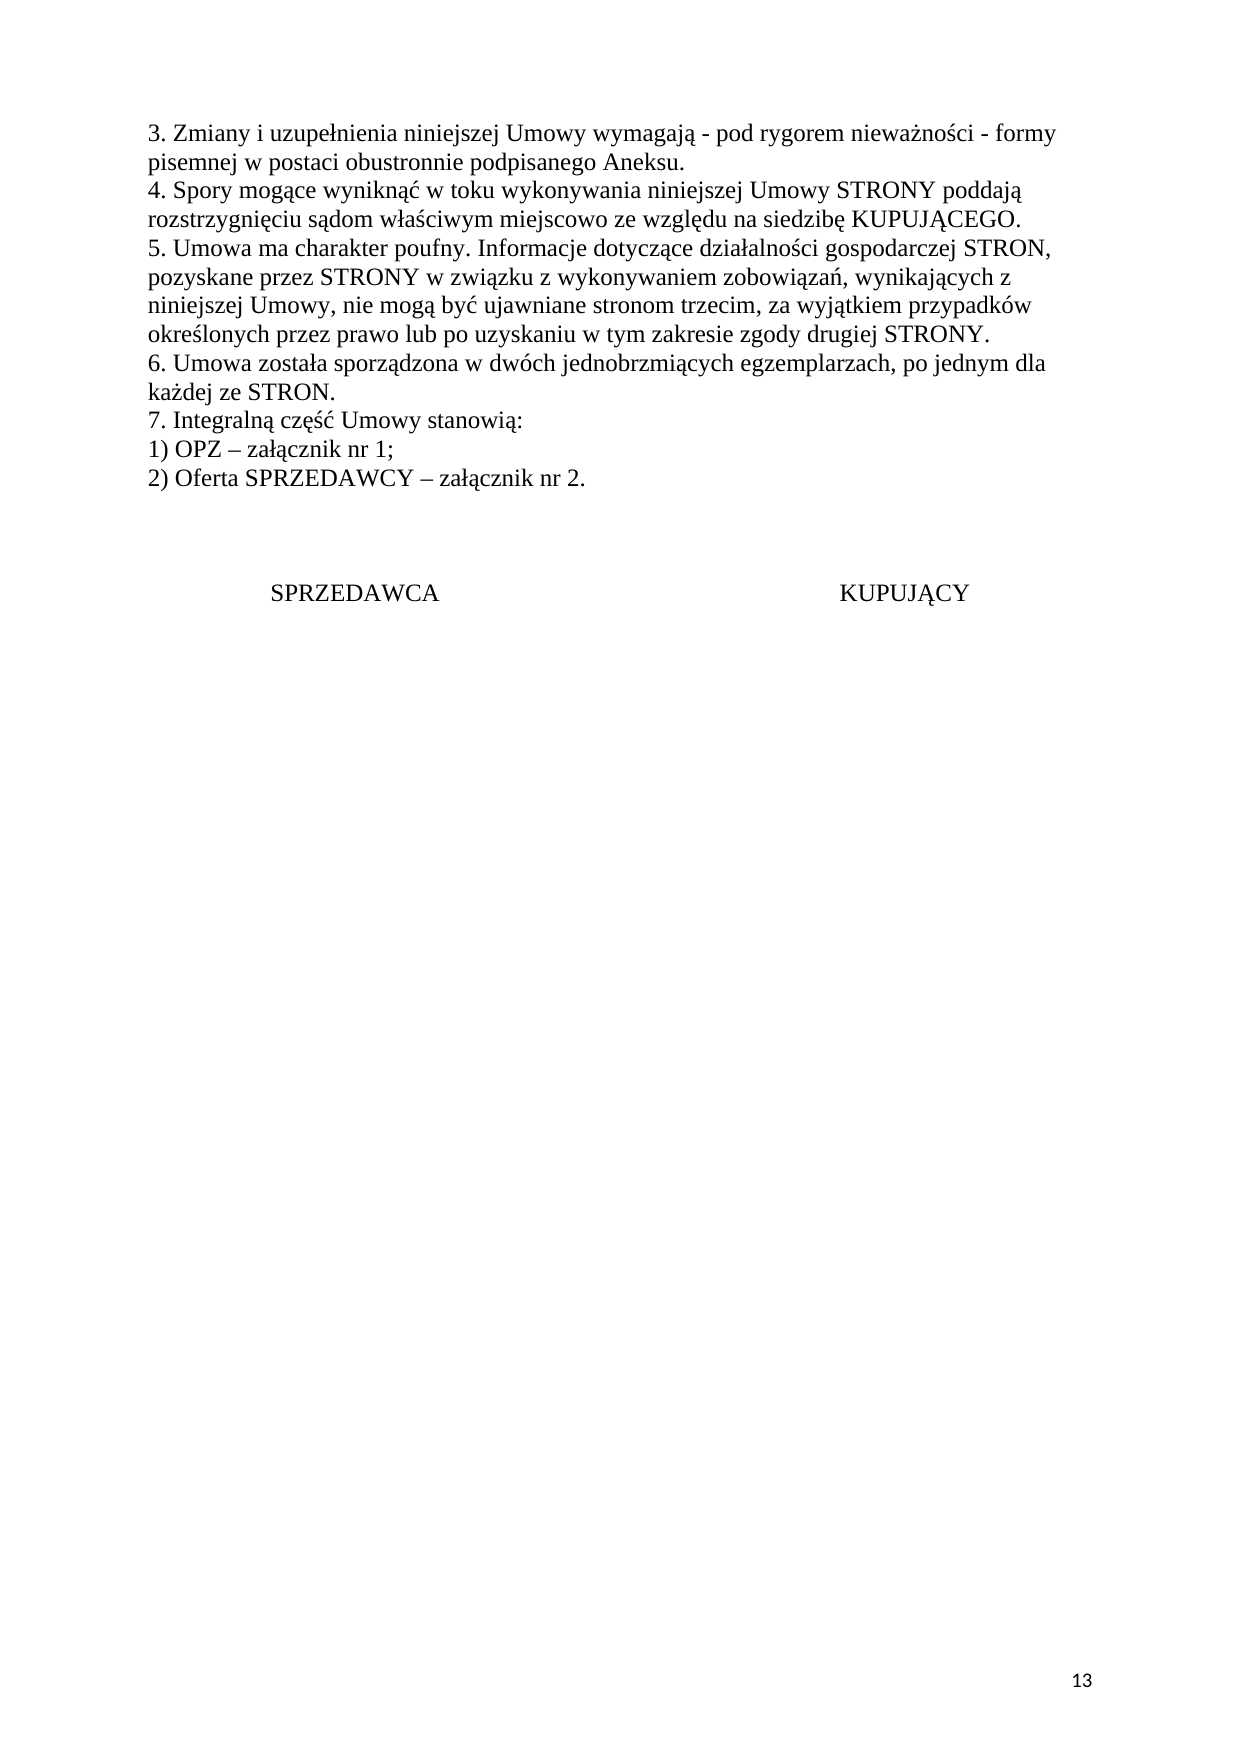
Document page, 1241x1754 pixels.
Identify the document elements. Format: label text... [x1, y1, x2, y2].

text 3. Zmiany i uzupełnienia niniejszej Umowy wymagają - pod rygorem nieważności - formy pisemnej w postaci obustronnie podpisanego Aneksu. [148, 118, 1092, 176]
text 1) OPZ – załącznik nr 1; [148, 434, 1092, 463]
text SPRZEDAWCA KUPUJĄCY [148, 578, 1092, 607]
text 2) Oferta SPRZEDAWCY – załącznik nr 2. [148, 463, 1092, 492]
text 6. Umowa została sporządzona w dwóch jednobrzmiących egzemplarzach, po jednym dla każdej ze STRON. [148, 348, 1092, 406]
text 7. Integralną część Umowy stanowią: [148, 406, 1092, 434]
text 4. Spory mogące wyniknąć w toku wykonywania niniejszej Umowy STRONY poddają rozstrzygnięciu sądom właściwym miejscowo ze względu na siedzibę KUPUJĄCEGO. [148, 176, 1092, 233]
text 5. Umowa ma charakter poufny. Informacje dotyczące działalności gospodarczej STRON, pozyskane przez STRONY w związku z wykonywaniem zobowiązań, wynikających z niniejszej Umowy, nie mogą być ujawniane stronom trzecim, za wyjątkiem przypadków określonych przez prawo lub po uzyskaniu w tym zakresie zgody drugiej STRONY. [148, 233, 1092, 348]
